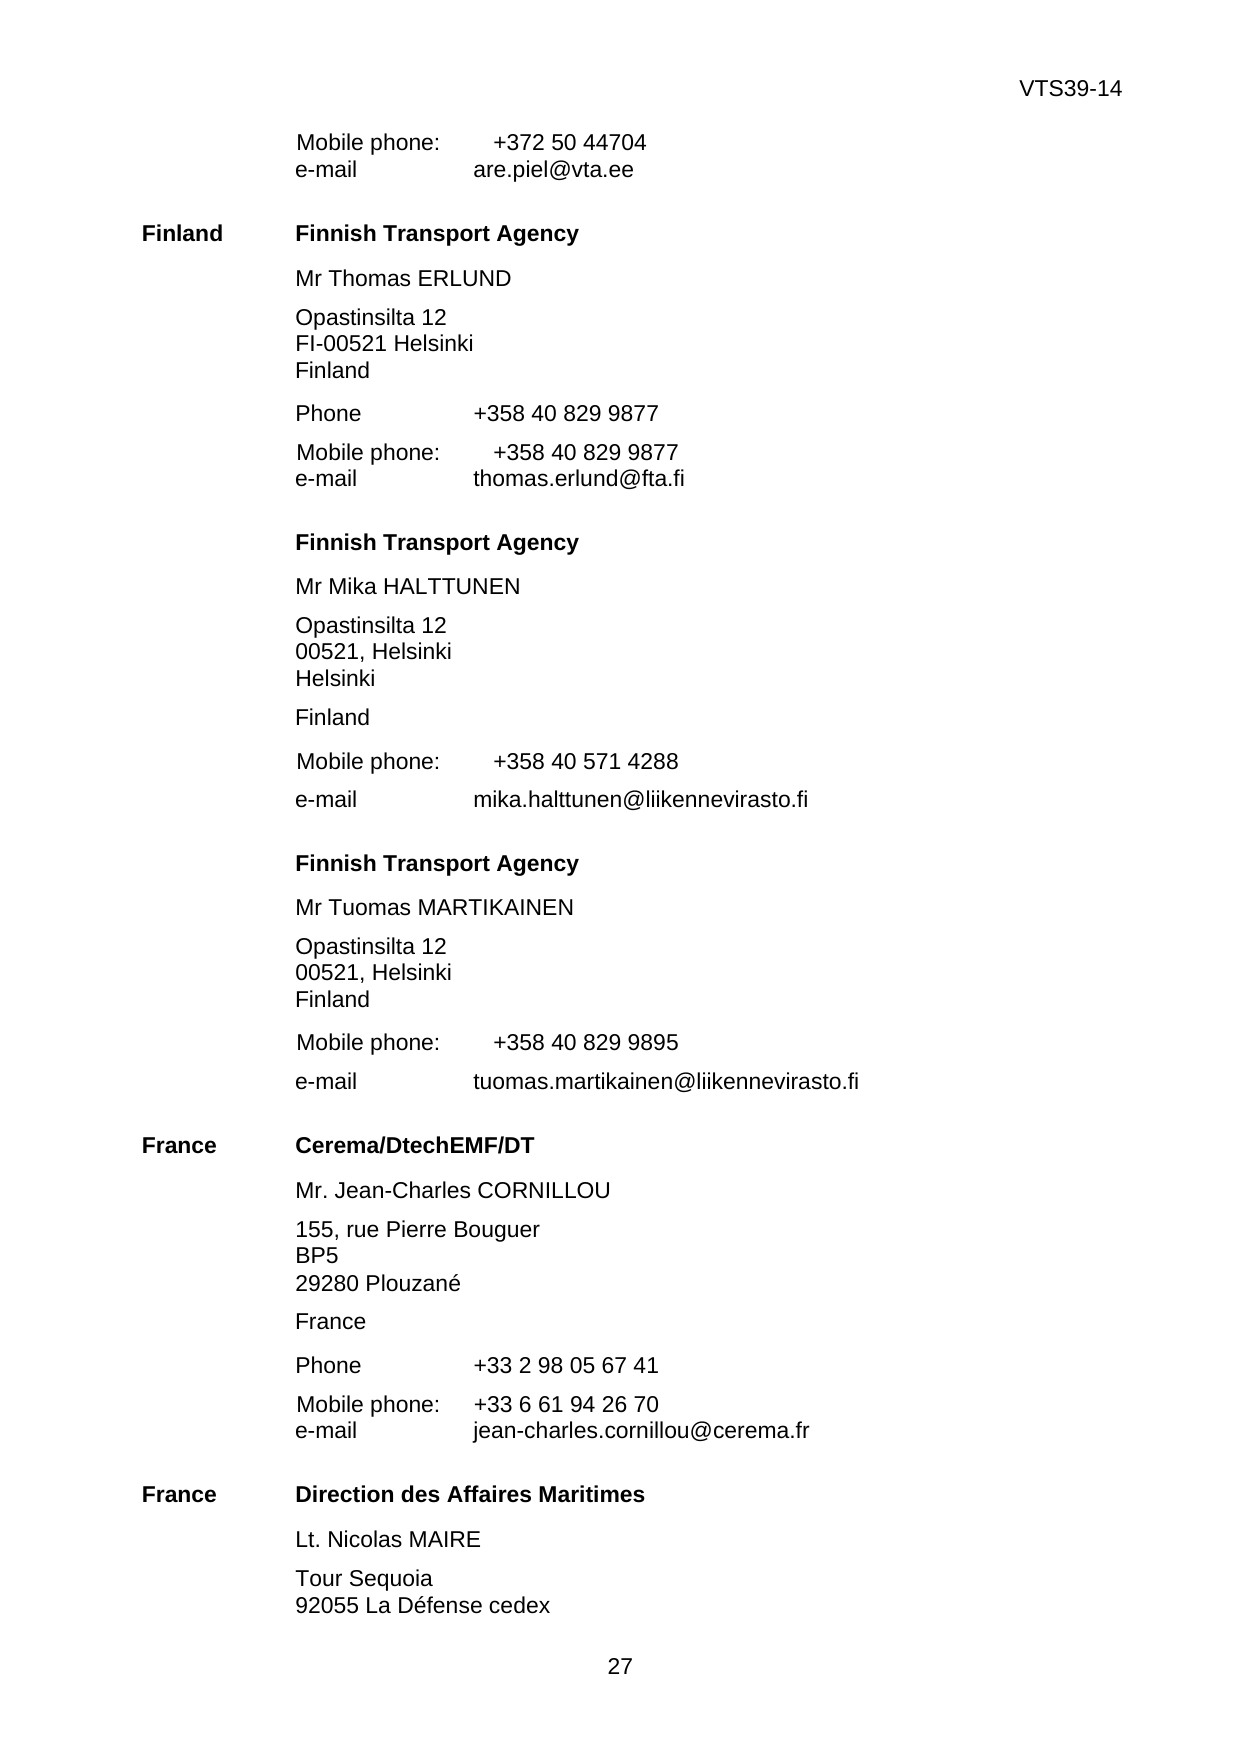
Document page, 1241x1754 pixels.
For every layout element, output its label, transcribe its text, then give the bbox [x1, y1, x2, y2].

text Mr Thomas ERLUND [118, 265, 1122, 291]
text Tour Sequoia [118, 1565, 1122, 1592]
text Opastinsilta 12 [118, 933, 1122, 959]
text Opastinsilta 12 [118, 612, 1122, 638]
text Finnish Transport Agency [118, 529, 1122, 555]
text Mr. Jean-Charles CORNILLOU [118, 1177, 1122, 1203]
text Opastinsilta 12 [118, 304, 1122, 330]
text Finland [118, 357, 1122, 383]
text e-mail jean-charles.cornillou@cerema.fr [118, 1417, 1122, 1443]
text Phone +33 2 98 05 67 41 [118, 1352, 1122, 1378]
text France Cerema/DtechEMF/DT [118, 1132, 1122, 1158]
text 92055 La Défense cedex [118, 1592, 1122, 1618]
text e-mail tuomas.martikainen@liikennevirasto.fi [118, 1068, 1122, 1094]
text Helsinki [118, 665, 1122, 692]
text Mobile phone: +372 50 44704 [118, 129, 1122, 156]
text 29280 Plouzané [118, 1269, 1122, 1296]
text Mobile phone: +358 40 571 4288 [118, 748, 1122, 774]
text Phone +358 40 829 9877 [118, 400, 1122, 426]
text e-mail mika.halttunen@liikennevirasto.fi [118, 786, 1122, 813]
text Mr Tuomas MARTIKAINEN [118, 894, 1122, 920]
text Lt. Nicolas MAIRE [118, 1526, 1122, 1553]
text Finnish Transport Agency [118, 850, 1122, 877]
text Mr Mika HALTTUNEN [118, 573, 1122, 599]
text Finland Finnish Transport Agency [118, 219, 1122, 246]
text Finland [118, 986, 1122, 1012]
text 00521, Helsinki [118, 959, 1122, 986]
text Mobile phone: +358 40 829 9877 [118, 439, 1122, 465]
text 00521, Helsinki [118, 638, 1122, 664]
text e-mail thomas.erlund@fta.fi [118, 465, 1122, 492]
text 155, rue Pierre Bouguer [118, 1216, 1122, 1242]
text Finland [118, 704, 1122, 730]
text France [118, 1308, 1122, 1335]
text Mobile phone: +33 6 61 94 26 70 [118, 1391, 1122, 1417]
text BP5 [118, 1242, 1122, 1269]
text FI-00521 Helsinki [118, 330, 1122, 357]
text e-mail are.piel@vta.ee [118, 156, 1122, 182]
text France Direction des Affaires Maritimes [118, 1481, 1122, 1507]
text Mobile phone: +358 40 829 9895 [118, 1029, 1122, 1056]
